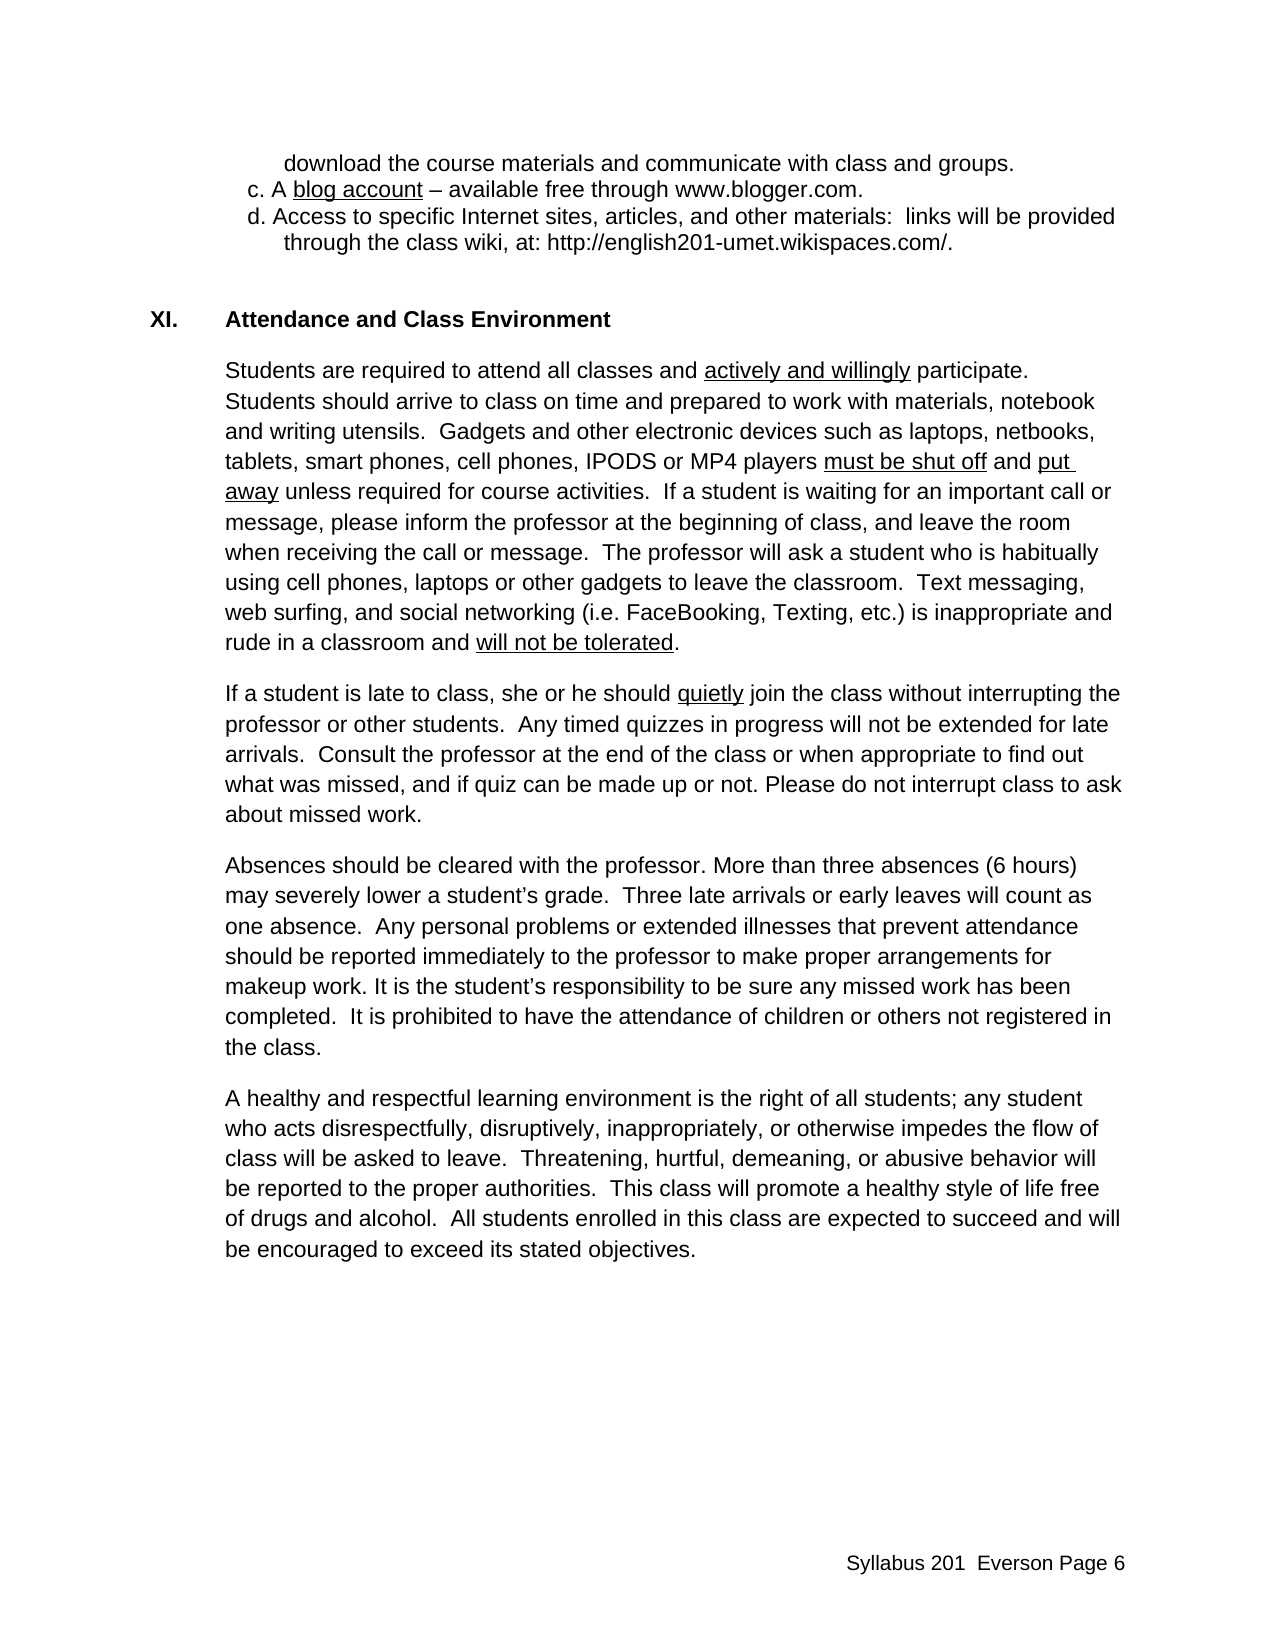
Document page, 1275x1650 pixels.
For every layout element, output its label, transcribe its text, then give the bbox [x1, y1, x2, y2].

text c. A blog account – available free through www.blogger.com. [247, 176, 1125, 203]
text Students are required to attend all classes and actively and willingly participate. Students should arrive to class on time and prepared to work with materials, notebook and writing utensils. Gadgets and other electronic devices such as laptops, netbooks, tablets, smart phones, cell phones, IPODS or MP4 players must be shut off and put away unless required for course activities. If a student is waiting for an important call or message, please inform the professor at the beginning of class, and leave the room when receiving the call or message. The professor will ask a student who is habitually using cell phones, laptops or other gadgets to leave the classroom. Text messaging, web surfing, and social networking (i.e. FaceBooking, Texting, etc.) is inappropriate and rude in a classroom and will not be tolerated. [225, 357, 1125, 656]
text d. Access to specific Internet sites, articles, and other materials: links will be provided through the class wiki, at: http://english201-umet.wikispaces.com/. [247, 203, 1125, 255]
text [247, 150, 1125, 176]
text XI. Attendance and Class Environment [150, 306, 1125, 333]
text Absences should be cleared with the professor. More than three absences (6 hours) may severely lower a student’s grade. Three late arrivals or early leaves will count as one absence. Any personal problems or extended illnesses that prevent attendance should be reported immediately to the professor to make proper arrangements for makeup work. It is the student’s responsibility to be sure any missed work has been completed. It is prohibited to have the attendance of children or others not registered in the class. [225, 852, 1125, 1060]
text If a student is late to class, she or he should quietly join the class without interrupting the professor or other students. Any timed quizzes in progress will not be extended for late arrivals. Consult the professor at the end of the class or when appropriate to find out what was missed, and if quiz can be made up or not. Please do not interrupt class to ask about missed work. [225, 680, 1125, 828]
text A healthy and respectful learning environment is the right of all students; any student who acts disrespectfully, disruptively, inappropriately, or otherwise impedes the flow of class will be asked to leave. Threatening, hurtful, demeaning, or abusive behavior will be reported to the proper authorities. This class will promote a healthy style of life free of drugs and alcohol. All students enrolled in this class are expected to succeed and will be encouraged to exceed its stated objectives. [225, 1084, 1125, 1262]
